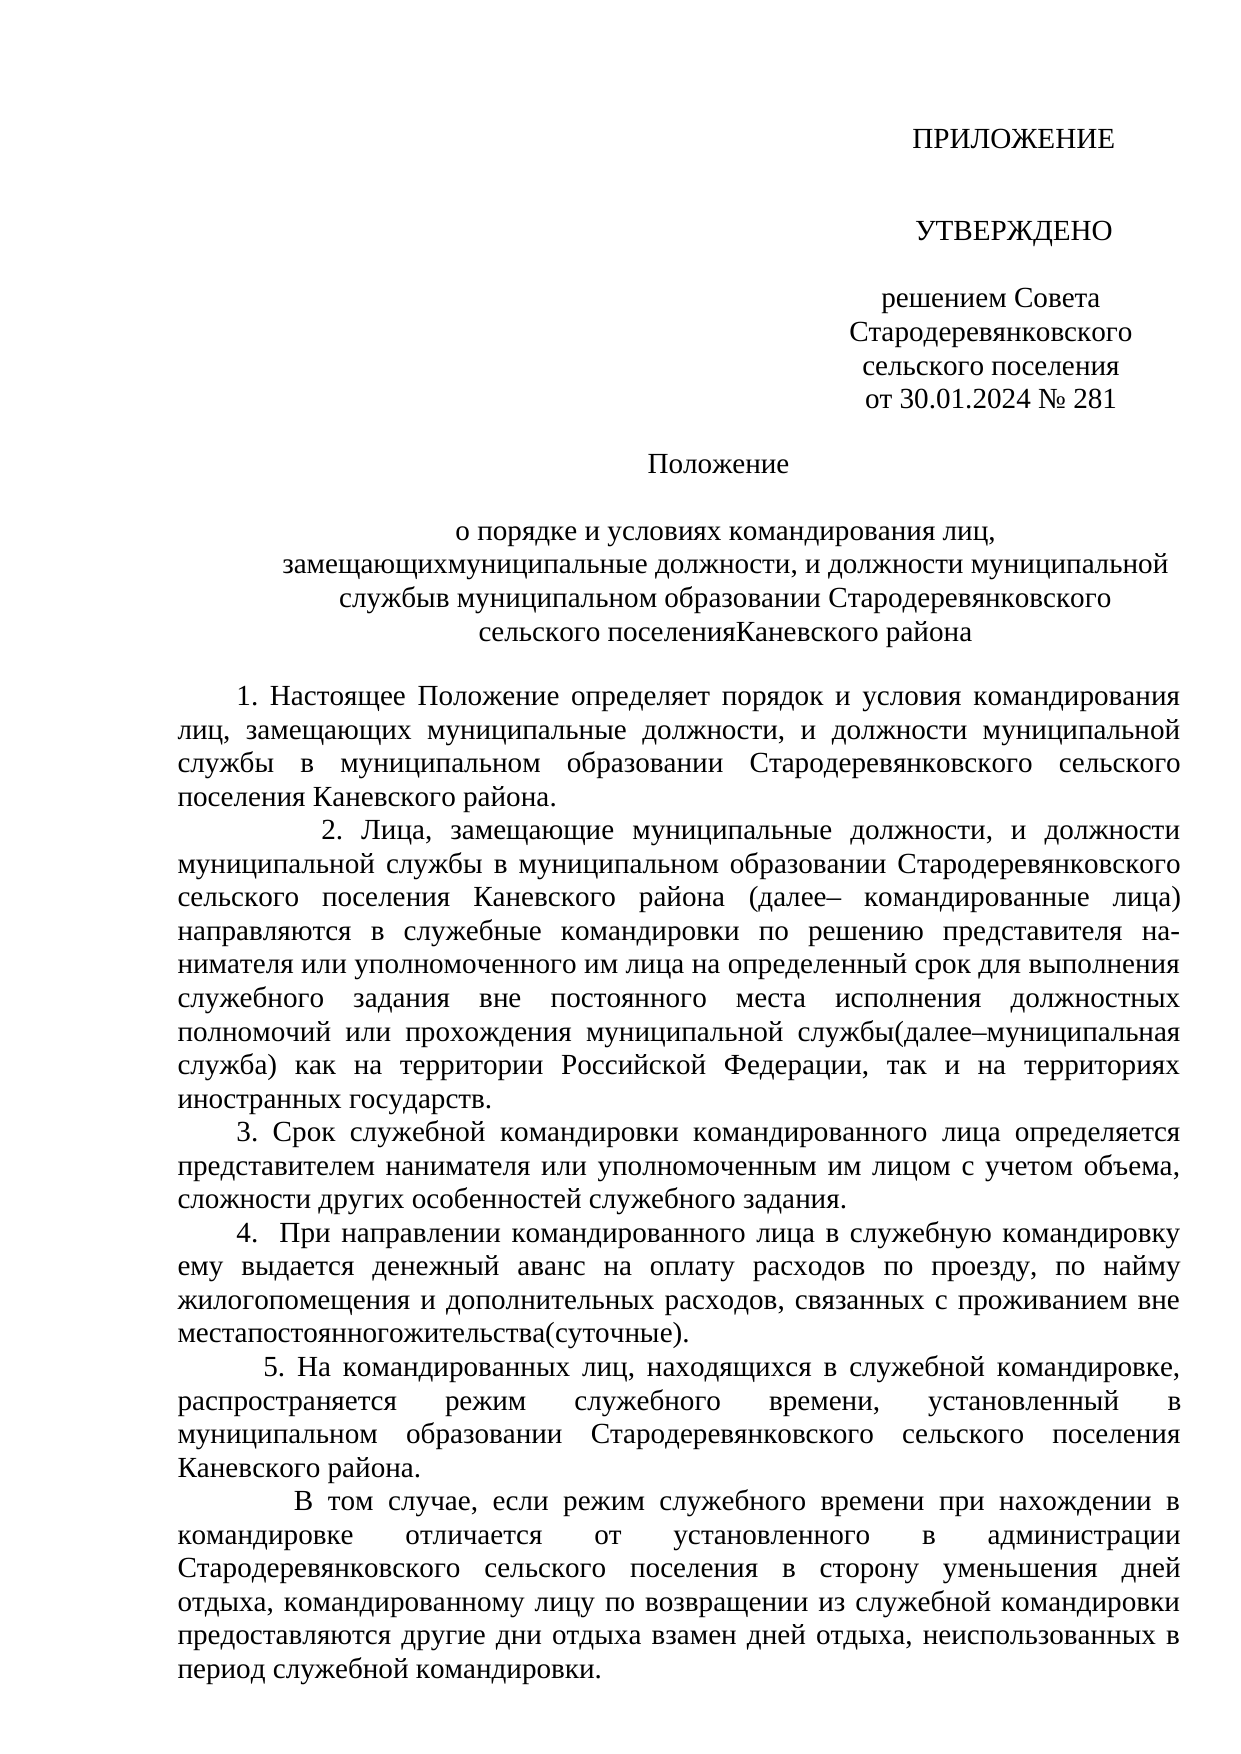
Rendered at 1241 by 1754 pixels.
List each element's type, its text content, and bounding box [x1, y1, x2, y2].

text 4. При направлении командированного лица в служебную командировку ему выдается денежный аванс на оплату расходов по проезду, по найму жилогопомещения и дополнительных расходов, связанных с проживанием вне местапостоянногожительства(суточные). [177, 1215, 1181, 1349]
text В том случае, если режим служебного времени при нахождении в командировке отличается от установленного в администрации Стародеревянковского сельского поселения в сторону уменьшения дней отдыха, командированному лицу по возвращении из служебной командировки предоставляются другие дни отдыха взамен дней отдыха, неиспользованных в период служебной командировки. [177, 1483, 1181, 1684]
text решением Совета [802, 281, 1172, 314]
list 1. Настоящее Положение определяет порядок и условия командирования лиц, замещающих муниципальные должности, и должности муниципальной службы в муниципальном образовании Стародеревянковского сельского поселения Каневского района. [177, 678, 1181, 812]
text от 30.01.2024 № 281 [802, 381, 1172, 415]
text ПРИЛОЖЕНИЕ [855, 121, 1172, 155]
text о порядке и условиях командирования лиц, замещающихмуниципальные должности, и должности муниципальной службыв муниципальном образовании Стародеревянковского сельского поселенияКаневского района [279, 513, 1172, 647]
text 2. Лица, замещающие муниципальные должности, и должности муниципальной службы в муниципальном образовании Стародеревянковского сельского поселения Каневского района (далее– командированные лица) направляются в служебные командировки по решению представителя на- нимателя или уполномоченного им лица на определенный срок для выполнения служебного задания вне постоянного места исполнения должностных полномочий или прохождения муниципальной службы(далее–муниципальная служба) как на территории Российской Федерации, так и на территориях иностранных государств. [177, 812, 1181, 1114]
text 3. Срок служебной командировки командированного лица определяется представителем нанимателя или уполномоченным им лицом с учетом объема, сложности других особенностей служебного задания. [177, 1114, 1181, 1215]
text Стародеревянковского [802, 314, 1172, 348]
text Положение [265, 446, 1172, 479]
text 5. На командированных лиц, находящихся в служебной командировке, распространяется режим служебного времени, установленный в муниципальном образовании Стародеревянковского сельского поселения Каневского района. [177, 1349, 1181, 1483]
text УТВЕРЖДЕНО [855, 213, 1172, 247]
text сельского поселения [802, 348, 1172, 381]
